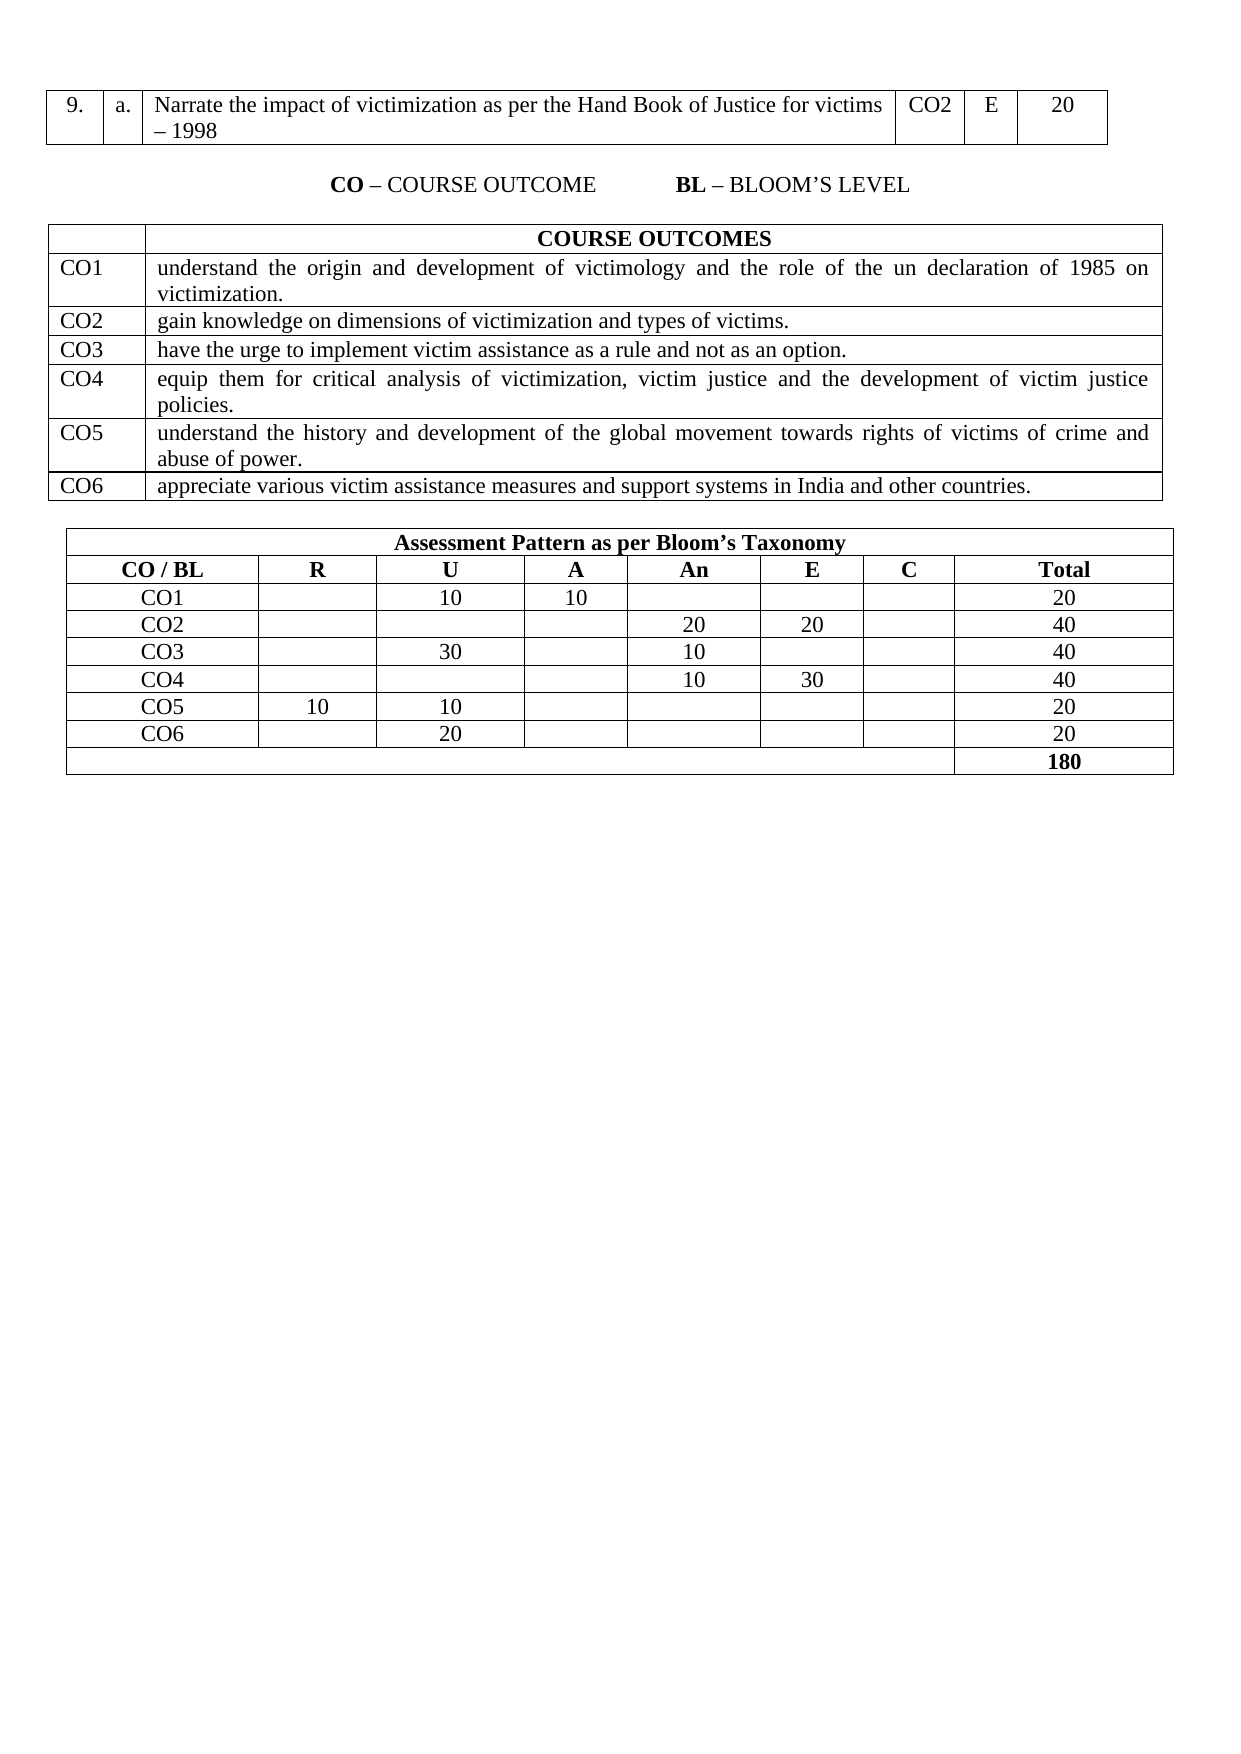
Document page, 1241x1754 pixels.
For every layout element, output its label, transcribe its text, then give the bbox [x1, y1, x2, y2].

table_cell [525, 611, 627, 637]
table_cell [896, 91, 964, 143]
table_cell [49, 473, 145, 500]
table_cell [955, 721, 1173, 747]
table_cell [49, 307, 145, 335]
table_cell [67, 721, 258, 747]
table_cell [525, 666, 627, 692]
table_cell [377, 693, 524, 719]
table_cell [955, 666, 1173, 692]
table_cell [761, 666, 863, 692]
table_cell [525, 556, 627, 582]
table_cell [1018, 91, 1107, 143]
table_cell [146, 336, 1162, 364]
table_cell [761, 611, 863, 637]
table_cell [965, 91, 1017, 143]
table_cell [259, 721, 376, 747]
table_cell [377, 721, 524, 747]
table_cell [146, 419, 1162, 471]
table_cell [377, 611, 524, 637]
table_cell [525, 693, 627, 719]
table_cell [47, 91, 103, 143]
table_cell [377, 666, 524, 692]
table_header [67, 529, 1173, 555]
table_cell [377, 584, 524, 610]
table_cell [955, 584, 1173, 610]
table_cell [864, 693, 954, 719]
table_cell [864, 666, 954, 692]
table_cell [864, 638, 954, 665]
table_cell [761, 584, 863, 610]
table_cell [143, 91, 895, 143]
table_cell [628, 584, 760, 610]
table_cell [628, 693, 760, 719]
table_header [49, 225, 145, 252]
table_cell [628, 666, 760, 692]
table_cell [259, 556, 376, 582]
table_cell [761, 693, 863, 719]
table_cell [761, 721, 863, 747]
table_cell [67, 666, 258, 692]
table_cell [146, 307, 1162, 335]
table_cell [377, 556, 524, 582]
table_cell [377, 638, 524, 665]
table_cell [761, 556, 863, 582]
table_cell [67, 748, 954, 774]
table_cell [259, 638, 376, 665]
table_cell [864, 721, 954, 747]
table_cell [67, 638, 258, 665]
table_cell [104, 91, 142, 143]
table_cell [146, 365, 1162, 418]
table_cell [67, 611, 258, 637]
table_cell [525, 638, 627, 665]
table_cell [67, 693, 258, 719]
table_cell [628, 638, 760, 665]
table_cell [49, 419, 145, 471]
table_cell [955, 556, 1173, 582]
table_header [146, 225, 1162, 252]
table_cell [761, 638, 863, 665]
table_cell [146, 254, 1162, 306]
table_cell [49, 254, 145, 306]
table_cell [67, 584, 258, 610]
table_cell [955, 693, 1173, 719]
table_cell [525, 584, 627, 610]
text CO – COURSE OUTCOME BL – BLOOM’S LEVEL [90, 171, 1150, 197]
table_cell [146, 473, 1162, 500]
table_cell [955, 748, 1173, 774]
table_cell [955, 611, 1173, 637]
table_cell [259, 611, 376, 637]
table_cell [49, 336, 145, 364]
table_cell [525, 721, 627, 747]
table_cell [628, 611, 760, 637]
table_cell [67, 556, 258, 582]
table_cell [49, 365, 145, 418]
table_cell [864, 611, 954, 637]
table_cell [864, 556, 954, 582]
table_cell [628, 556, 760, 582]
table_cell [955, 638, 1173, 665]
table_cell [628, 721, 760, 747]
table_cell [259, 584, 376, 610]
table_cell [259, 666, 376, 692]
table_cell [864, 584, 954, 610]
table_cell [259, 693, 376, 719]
